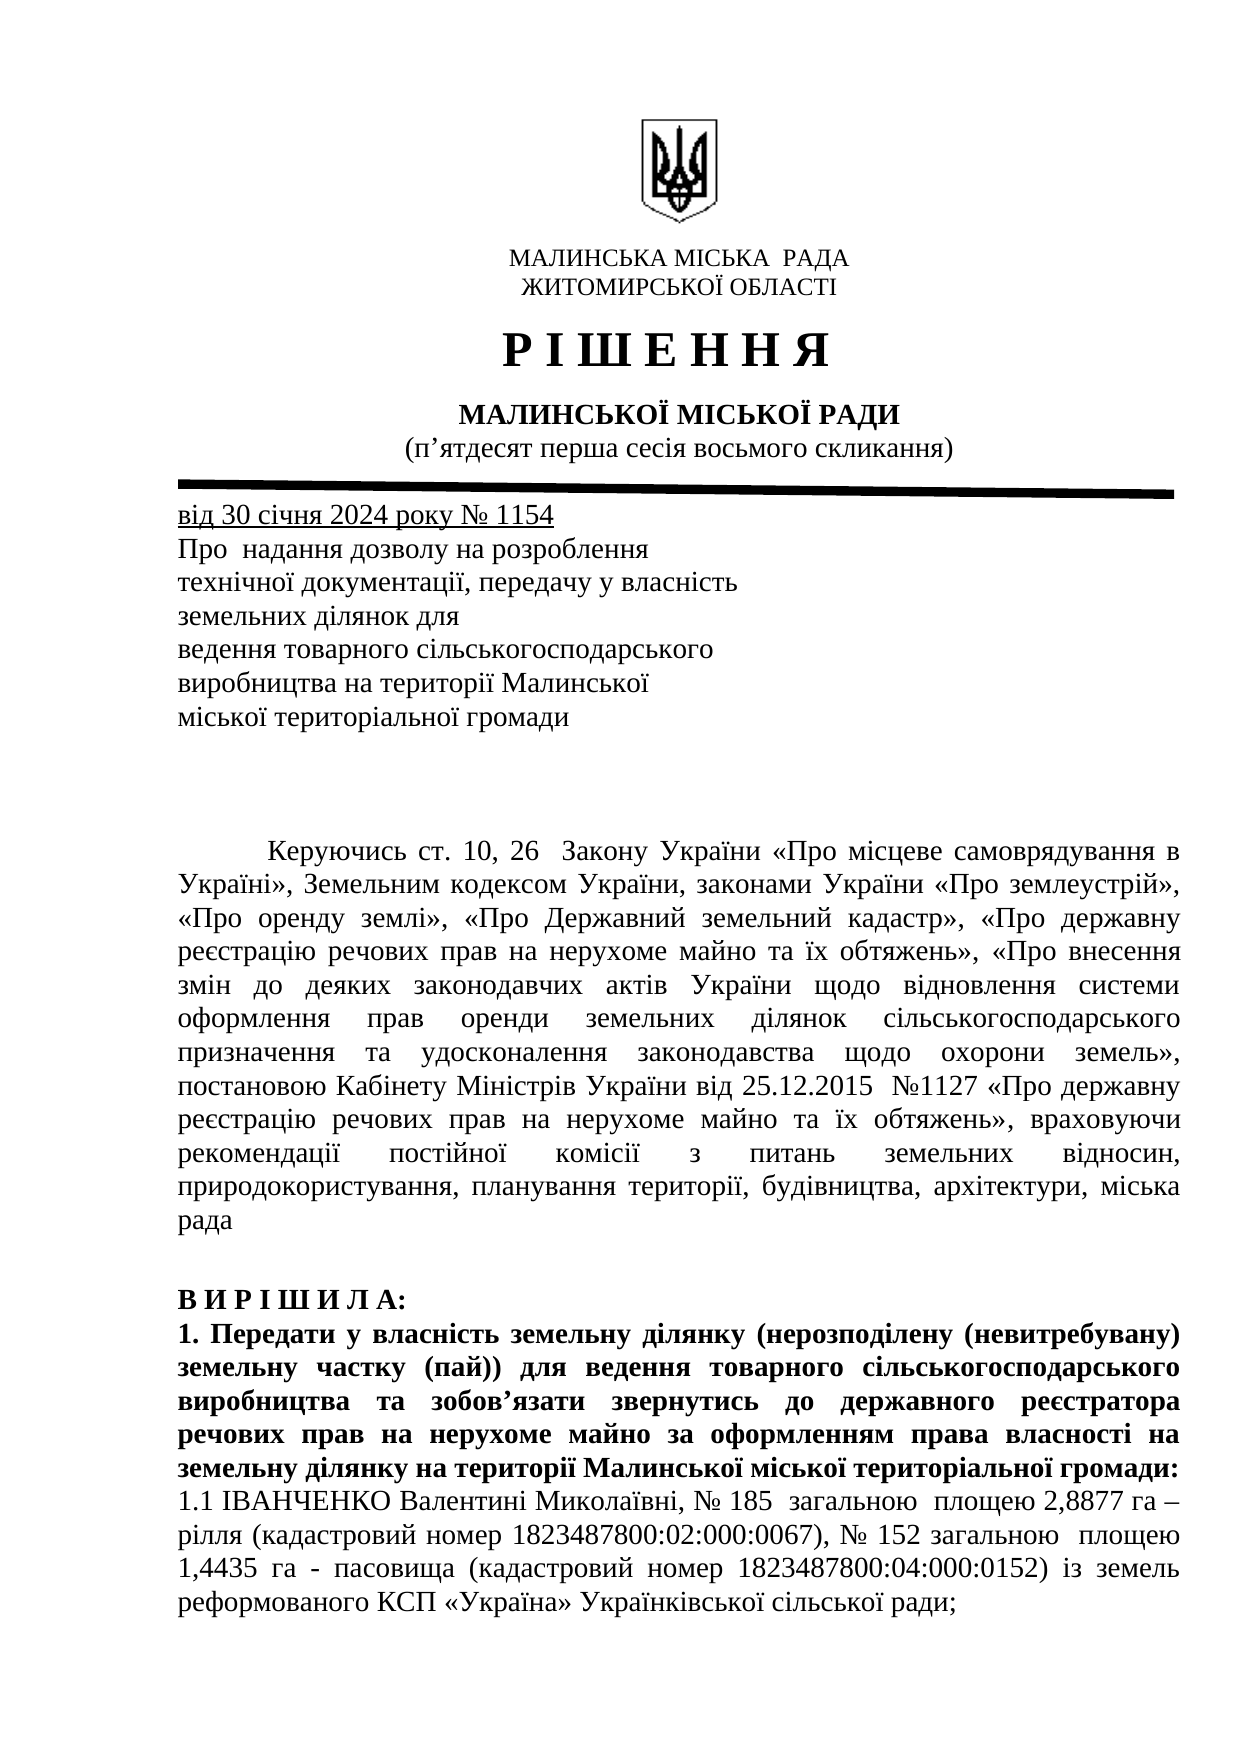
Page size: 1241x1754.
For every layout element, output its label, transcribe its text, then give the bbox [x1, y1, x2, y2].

picture [635, 118, 723, 225]
text від 30 січня 2024 року № 1154 [177, 497, 1181, 531]
text Р І Ш Е Н Н я [177, 320, 1181, 378]
text ведення товарного сільськогосподарського [177, 632, 1196, 665]
text МАЛИНСЬКА МІСЬКА РАДА [177, 243, 1181, 272]
text міської територіальної громади [177, 699, 1196, 732]
text Про надання дозволу на розроблення [177, 531, 1196, 564]
text 1. Передати у власність земельну ділянку (нерозподілену (невитребувану) земельну частку (пай)) для ведення товарного сільськогосподарського виробництва та зобов’язати звернутись до державного реєстратора речових прав на нерухоме майно за оформленням права власності на земельну ділянку на території Малинської міської територіальної громади: [177, 1316, 1181, 1483]
text виробництва на території Малинської [177, 665, 1196, 699]
text (п’ятдесят перша сесія восьмого скликання) [177, 430, 1181, 464]
text технічної документації, передачу у власність [177, 564, 1196, 598]
text ЖИТОМИРСЬКОЇ ОБЛАСТІ [177, 272, 1181, 301]
text земельних ділянок для [177, 598, 1196, 632]
text Керуючись ст. 10, 26 Закону України «Про місцеве самоврядування в Україні», Земельним кодексом України, законами України «Про землеустрій», «Про оренду землі», «Про Державний земельний кадастр», «Про державну реєстрацію речових прав на нерухоме майно та їх обтяжень», «Про внесення змін до деяких законодавчих актів України щодо відновлення системи оформлення прав оренди земельних ділянок сільськогосподарського призначення та удосконалення законодавства щодо охорони земель», постановою Кабінету Міністрів України від 25.12.2015 №1127 «Про державну реєстрацію речових прав на нерухоме майно та їх обтяжень», враховуючи рекомендації постійної комісії з питань земельних відносин, природокористування, планування території, будівництва, архітектури, міська рада [177, 833, 1181, 1235]
text 1.1 ІВАНЧЕНКО Валентині Миколаївні, № 185 загальною площею 2,8877 га – рілля (кадастровий номер 1823487800:02:000:0067), № 152 загальною площею 1,4435 га - пасовища (кадастровий номер 1823487800:04:000:0152) із земель реформованого КСП «Україна» Українківської сільської ради; [177, 1483, 1181, 1618]
text малинської МІСЬКОЇ ради [177, 397, 1181, 430]
text В И Р І Ш И Л А: [177, 1282, 1181, 1316]
